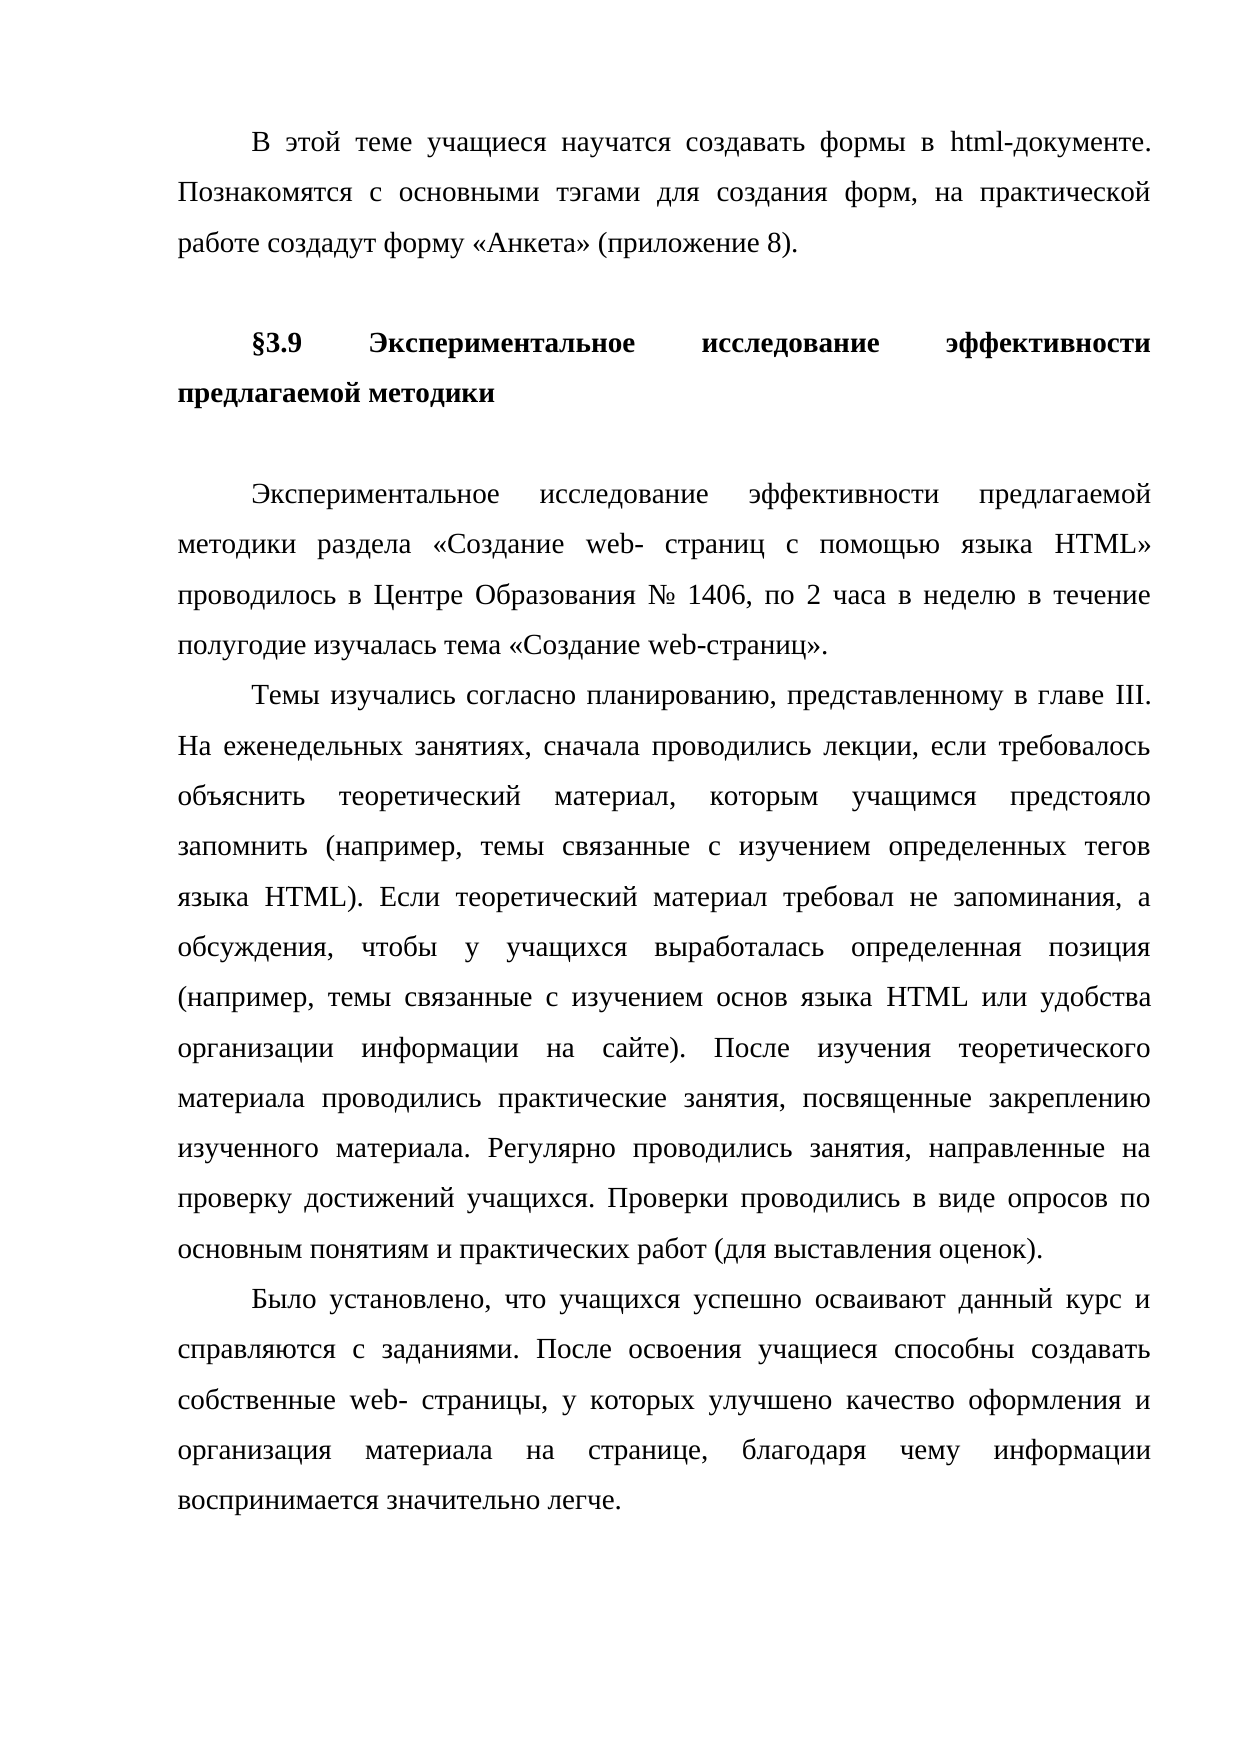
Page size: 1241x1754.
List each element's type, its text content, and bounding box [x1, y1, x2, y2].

text Темы изучались согласно планированию, представленному в главе III. На еженедельных занятиях, сначала проводились лекции, если требовалось объяснить теоретический материал, которым учащимся предстояло запомнить (например, темы связанные с изучением определенных тегов языка HTML). Если теоретический материал требовал не запоминания, а обсуждения, чтобы у учащихся выработалась определенная позиция (например, темы связанные с изучением основ языка HTML или удобства организации информации на сайте). После изучения теоретического материала проводились практические занятия, посвященные закреплению изученного материала. Регулярно проводились занятия, направленные на проверку достижений учащихся. Проверки проводились в виде опросов по основным понятиям и практических работ (для выставления оценок). [177, 677, 1152, 1264]
text §3.9 Экспериментальное исследование эффективности предлагаемой методики [177, 325, 1152, 409]
text В этой теме учащиеся научатся создавать формы в html-документе. Познакомятся с основными тэгами для создания форм, на практической работе создадут форму «Анкета» (приложение 8). [177, 124, 1152, 258]
text Экспериментальное исследование эффективности предлагаемой методики раздела «Создание web- страниц с помощью языка HTML» проводилось в Центре Образования № 1406, по 2 часа в неделю в течение полугодие изучалась тема «Создание web-страниц». [177, 476, 1152, 661]
text Было установлено, что учащихся успешно осваивают данный курс и справляются с заданиями. После освоения учащиеся способны создавать собственные web- страницы, у которых улучшено качество оформления и организация материала на странице, благодаря чему информации воспринимается значительно легче. [177, 1281, 1152, 1516]
